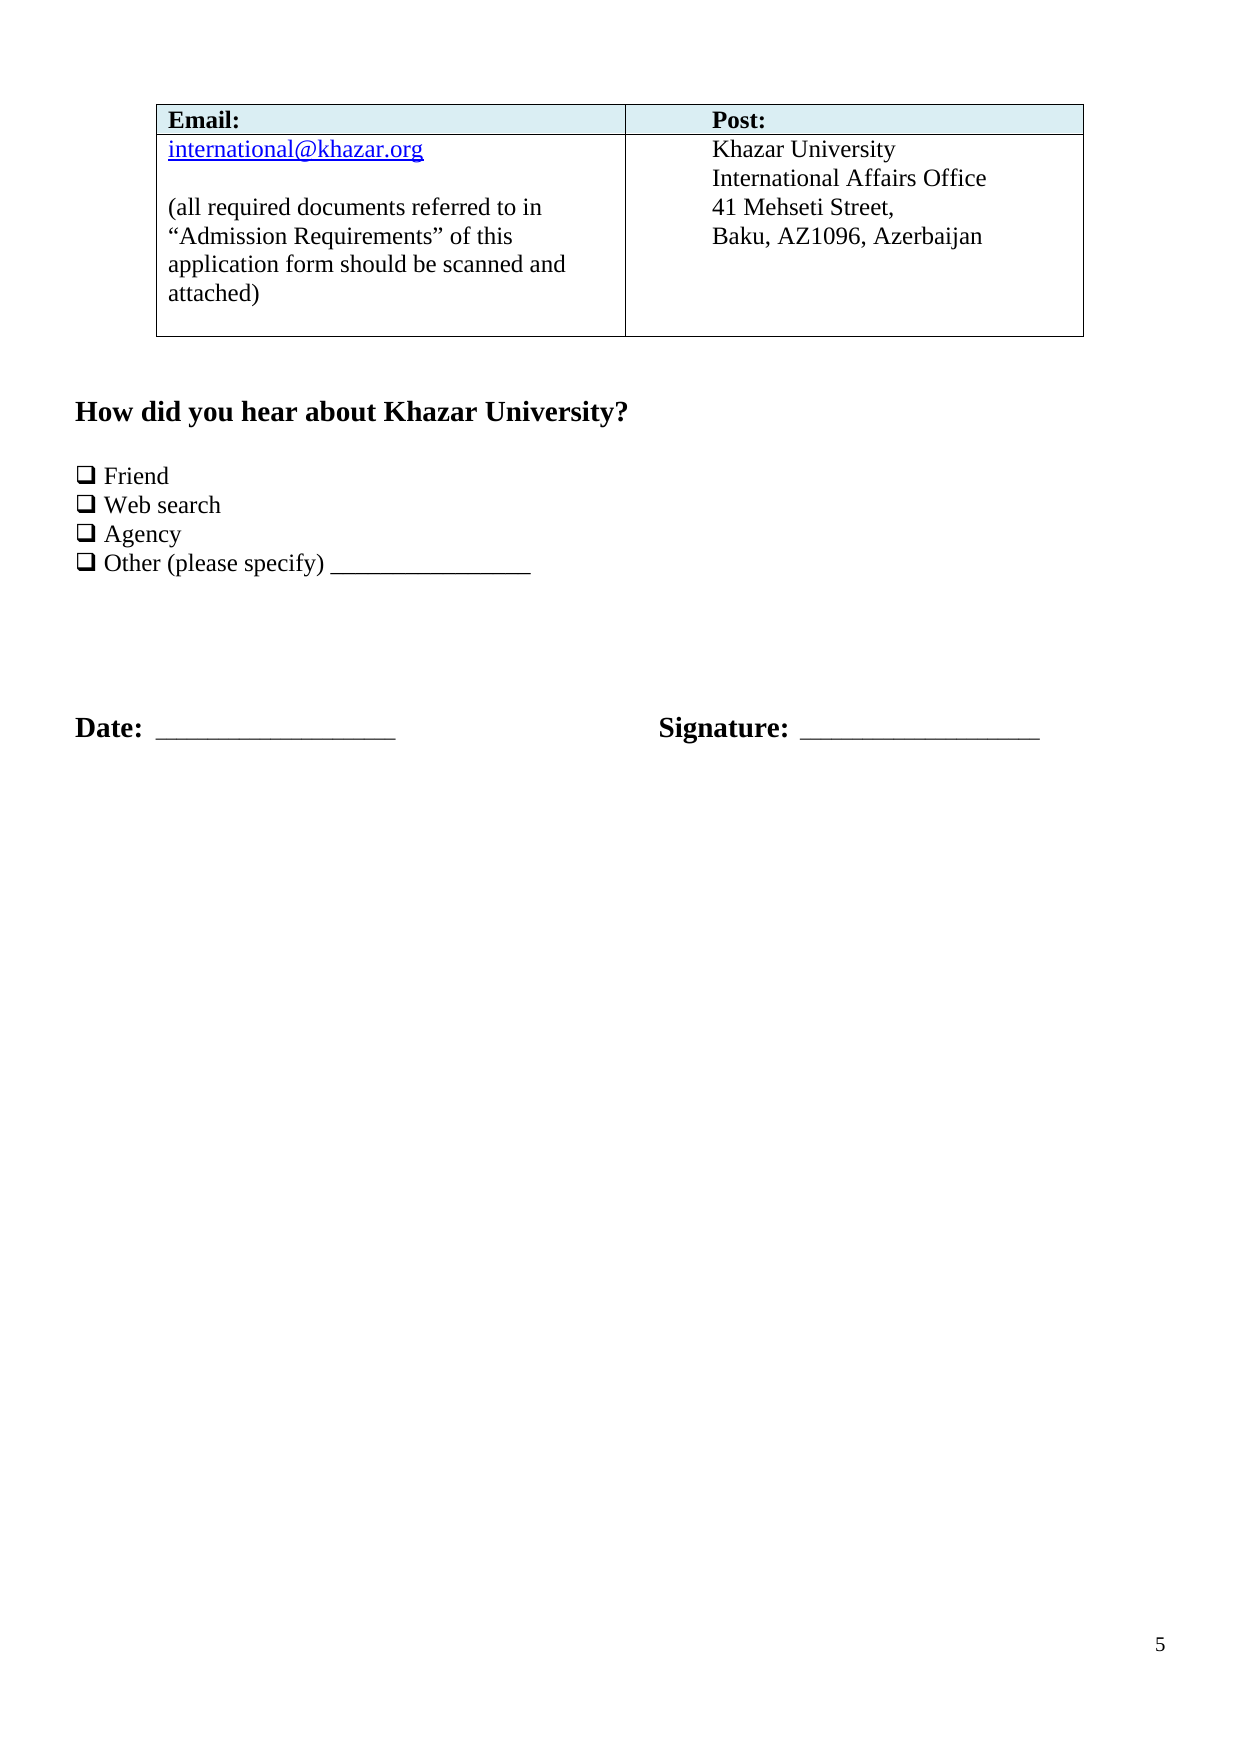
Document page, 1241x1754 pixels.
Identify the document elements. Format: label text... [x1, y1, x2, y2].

text Date: _______________________ Signature: _______________________ [75, 711, 1165, 744]
table_header Post: [626, 105, 1083, 133]
table_cell Khazar University International Affairs Office 41 Mehseti Street, Baku, AZ1096, Azerbaijan [626, 135, 1083, 336]
text Other (please specify) ________________ [75, 548, 1165, 576]
table_header Email: [157, 105, 625, 133]
text Friend [75, 461, 1165, 490]
text How did you hear about Khazar University? [75, 394, 1165, 428]
table_cell international@khazar.org (all required documents referred to in “Admission Requirements” of this application form should be scanned and attached) [157, 135, 625, 336]
text Web search [75, 490, 1165, 519]
text Agency [75, 519, 1165, 548]
